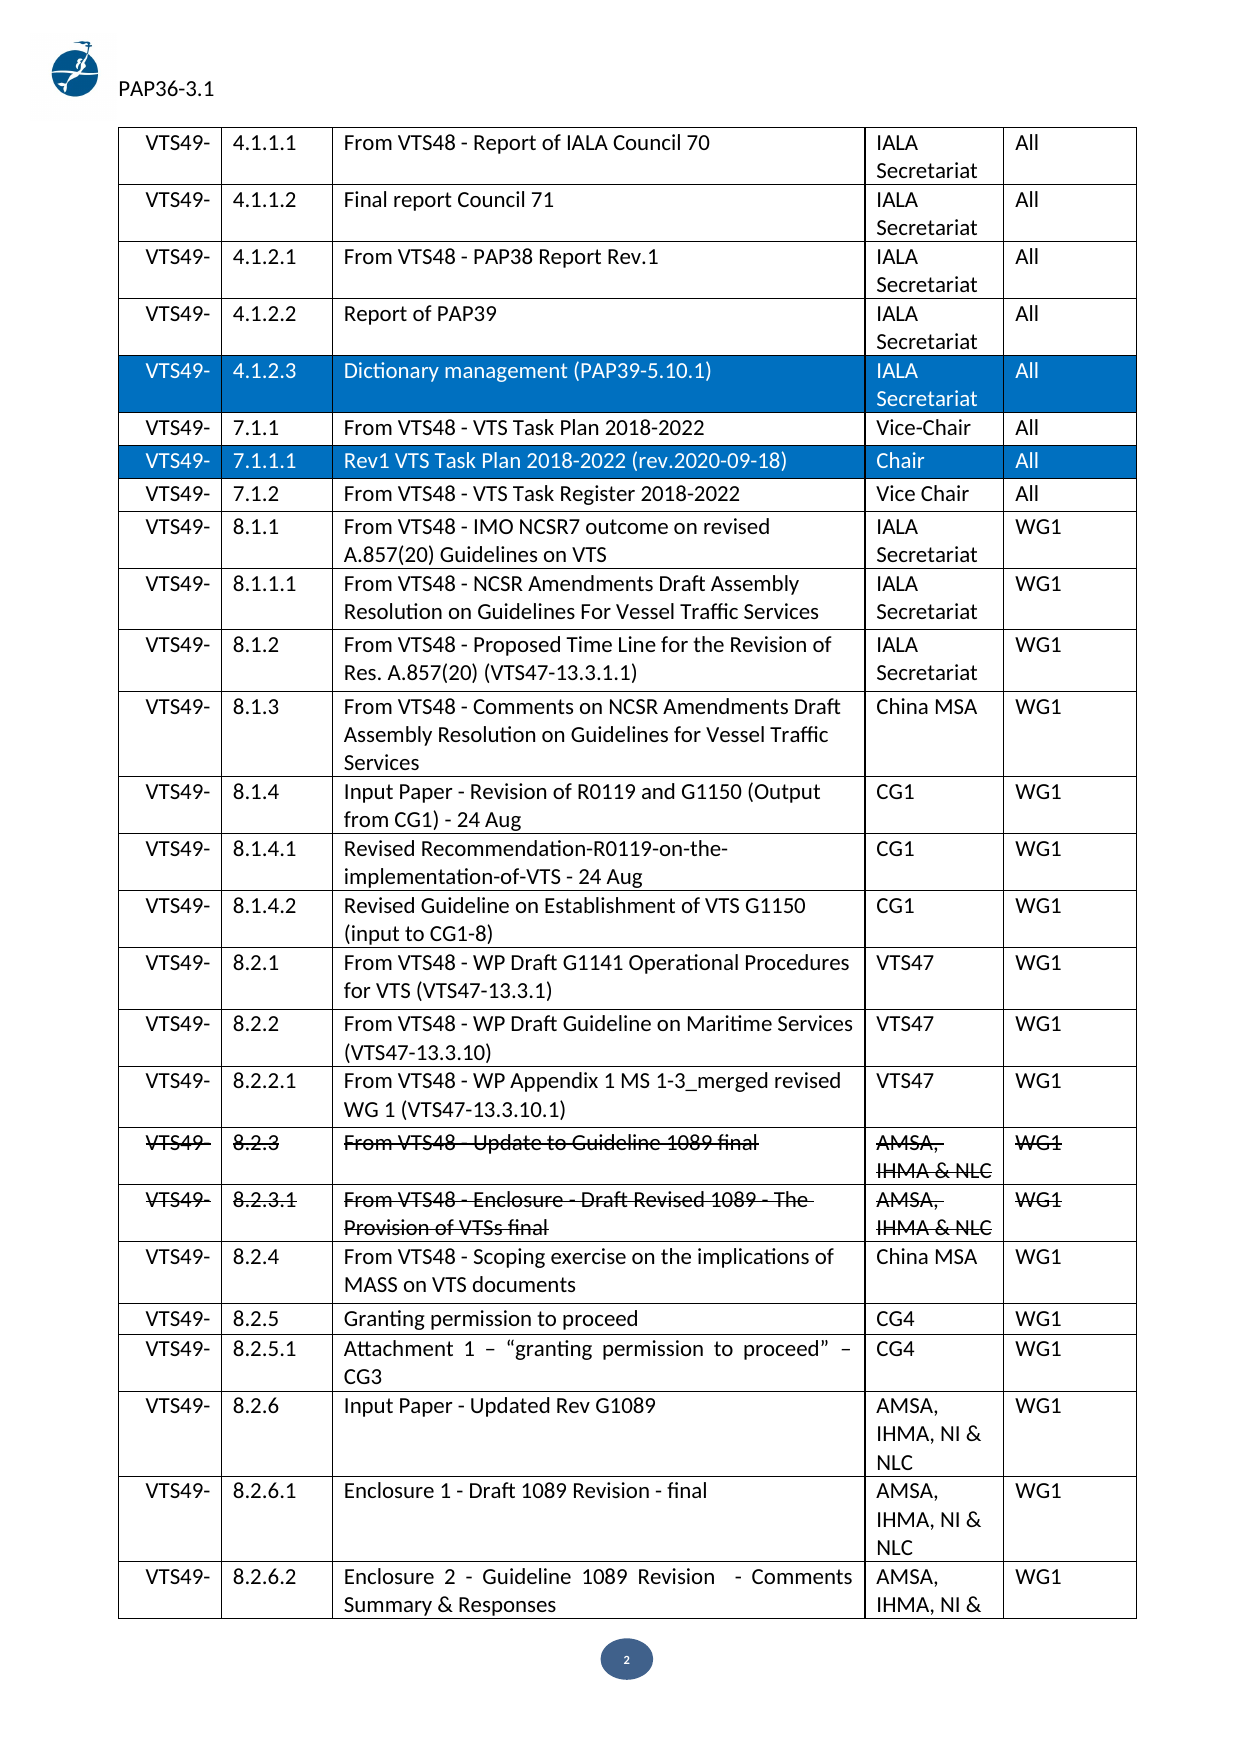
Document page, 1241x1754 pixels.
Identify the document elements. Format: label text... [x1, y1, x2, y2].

table_cell VTS49- [119, 446, 221, 478]
table_cell From VTS48 - Scoping exercise on the implications of MASS on VTS documents [333, 1242, 864, 1303]
table_cell IALA Secretariat [866, 630, 1003, 691]
table_cell China MSA [866, 692, 1003, 776]
table_cell WG1 [1004, 777, 1136, 833]
table_cell VTS47 [866, 948, 1003, 1008]
table_cell 8.2.2.1 [222, 1067, 332, 1127]
table_cell IALA Secretariat [866, 512, 1003, 568]
table_cell VTS49- [119, 1392, 221, 1476]
table_cell 7.1.2 [222, 479, 332, 511]
table_cell VTS49- [119, 299, 221, 355]
table_cell From VTS48 - VTS Task Register 2018-2022 [333, 479, 864, 511]
table_cell VTS49- [119, 630, 221, 691]
table_cell All [1004, 185, 1136, 241]
table_cell VTS49- [119, 834, 221, 890]
table_cell China MSA [866, 1242, 1003, 1303]
table_cell All [1004, 128, 1136, 184]
table_cell VTS49- [119, 1128, 221, 1184]
table_cell VTS49- [119, 479, 221, 511]
table_cell VTS49- [119, 692, 221, 776]
table_cell VTS49- [119, 891, 221, 947]
table_cell IALA Secretariat [866, 128, 1003, 184]
table_cell 8.2.3 [222, 1128, 332, 1184]
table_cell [333, 1562, 864, 1618]
table_cell 4.1.2.1 [222, 242, 332, 298]
table_cell From VTS48 - Report of IALA Council 70 [333, 128, 864, 184]
table_cell WG1 [1004, 512, 1136, 568]
table_cell 8.1.2 [222, 630, 332, 691]
table_cell VTS49- [119, 1067, 221, 1127]
table_cell VTS49- [119, 1010, 221, 1066]
table_cell All [1004, 479, 1136, 511]
table_cell 8.1.4.2 [222, 891, 332, 947]
table_cell From VTS48 - IMO NCSR7 outcome on revised A.857(20) Guidelines on VTS [333, 512, 864, 568]
table_cell Report of PAP39 [333, 299, 864, 355]
table_cell CG4 [866, 1335, 1003, 1391]
table_cell 8.2.4 [222, 1242, 332, 1303]
table_cell VTS49- [119, 128, 221, 184]
table_cell From VTS48 - WP Draft G1141 Operational Procedures for VTS (VTS47-13.3.1) [333, 948, 864, 1008]
table_cell WG1 [1004, 1185, 1136, 1241]
table_cell VTS49- [119, 777, 221, 833]
table_cell 8.2.6.1 [222, 1477, 332, 1561]
table_cell 8.1.1.1 [222, 569, 332, 629]
table_cell Revised Guideline on Establishment of VTS G1150 (input to CG1-8) [333, 891, 864, 947]
table_cell VTS49- [119, 569, 221, 629]
table_cell Revised Recommendation-R0119-on-the-implementation-of-VTS - 24 Aug [333, 834, 864, 890]
table_cell From VTS48 - WP Draft Guideline on Maritime Services (VTS47-13.3.10) [333, 1010, 864, 1066]
table_cell Granting permission to proceed [333, 1304, 864, 1333]
table_cell IALA Secretariat [866, 569, 1003, 629]
table_cell 8.1.3 [222, 692, 332, 776]
table_cell IALA Secretariat [866, 185, 1003, 241]
table_cell 4.1.1.2 [222, 185, 332, 241]
table_cell WG1 [1004, 1128, 1136, 1184]
table_cell From VTS48 - VTS Task Plan 2018-2022 [333, 413, 864, 445]
table_cell VTS49- [119, 512, 221, 568]
table_cell IALA Secretariat [866, 242, 1003, 298]
table_cell Rev1 VTS Task Plan 2018-2022 (rev.2020-09-18) [333, 446, 864, 478]
table_cell WG1 [1004, 1477, 1136, 1561]
table_cell VTS49- [119, 356, 221, 412]
table_cell Dictionary management (PAP39-5.10.1) [333, 356, 864, 412]
picture [29, 33, 118, 121]
table_cell Input Paper - Revision of R0119 and G1150 (Output from CG1) - 24 Aug [333, 777, 864, 833]
table_cell WG1 [1004, 1242, 1136, 1303]
table_cell From VTS48 - NCSR Amendments Draft Assembly Resolution on Guidelines For Vessel Traffic Services [333, 569, 864, 629]
table_cell VTS49- [119, 413, 221, 445]
table_cell Final report Council 71 [333, 185, 864, 241]
table_cell IALA Secretariat [866, 299, 1003, 355]
table_cell All [1004, 356, 1136, 412]
table_cell From VTS48 - Enclosure - Draft Revised 1089 - The Provision of VTSs final [333, 1185, 864, 1241]
table_cell VTS49- [119, 1185, 221, 1241]
table_cell AMSA, IHMA & NLC [866, 1128, 1003, 1184]
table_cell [866, 1562, 1003, 1618]
table_cell 8.2.3.1 [222, 1185, 332, 1241]
table_cell AMSA, IHMA, NI & NLC [866, 1392, 1003, 1476]
table_cell WG1 [1004, 948, 1136, 1008]
table_cell VTS49- [119, 1304, 221, 1333]
table_cell 8.1.4 [222, 777, 332, 833]
table_cell VTS49- [119, 242, 221, 298]
table_cell WG1 [1004, 692, 1136, 776]
table_cell VTS49- [119, 1562, 221, 1618]
table_cell Attachment 1 – “granting permission to proceed” – CG3 [333, 1335, 864, 1391]
table_cell CG1 [866, 777, 1003, 833]
table_cell 7.1.1 [222, 413, 332, 445]
table_cell From VTS48 - WP Appendix 1 MS 1-3_merged revised WG 1 (VTS47-13.3.10.1) [333, 1067, 864, 1127]
table_cell 8.1.1 [222, 512, 332, 568]
table_cell From VTS48 - PAP38 Report Rev.1 [333, 242, 864, 298]
table_cell Input Paper - Updated Rev G1089 [333, 1392, 864, 1476]
table_cell WG1 [1004, 1067, 1136, 1127]
table_cell 8.2.5.1 [222, 1335, 332, 1391]
table_cell VTS47 [866, 1010, 1003, 1066]
table_cell 4.1.2.3 [222, 356, 332, 412]
table_cell VTS49- [119, 1242, 221, 1303]
table_cell WG1 [1004, 1335, 1136, 1391]
table_cell AMSA, IHMA & NLC [866, 1185, 1003, 1241]
table_cell 7.1.1.1 [222, 446, 332, 478]
table_cell CG1 [866, 891, 1003, 947]
table_cell WG1 [1004, 630, 1136, 691]
table_cell From VTS48 - Update to Guideline 1089 final [333, 1128, 864, 1184]
table_cell 8.1.4.1 [222, 834, 332, 890]
table_cell AMSA, IHMA, NI & NLC [866, 1477, 1003, 1561]
table_cell All [1004, 299, 1136, 355]
table_cell Vice-Chair [866, 413, 1003, 445]
table_cell All [1004, 446, 1136, 478]
table_cell Vice Chair [866, 479, 1003, 511]
table_cell WG1 [1004, 834, 1136, 890]
table_cell IALA Secretariat [866, 356, 1003, 412]
table_cell VTS49- [119, 1335, 221, 1391]
table_cell From VTS48 - Proposed Time Line for the Revision of Res. A.857(20) (VTS47-13.3.1.1) [333, 630, 864, 691]
table_cell 4.1.2.2 [222, 299, 332, 355]
table_cell CG1 [866, 834, 1003, 890]
table_cell WG1 [1004, 1562, 1136, 1618]
table_cell WG1 [1004, 1010, 1136, 1066]
table_cell Chair [866, 446, 1003, 478]
table_cell 8.2.6 [222, 1392, 332, 1476]
table_cell 8.2.5 [222, 1304, 332, 1333]
table_cell VTS49- [119, 1477, 221, 1561]
table_cell 4.1.1.1 [222, 128, 332, 184]
table_cell From VTS48 - Comments on NCSR Amendments Draft Assembly Resolution on Guidelines for Vessel Traffic Services [333, 692, 864, 776]
table_cell WG1 [1004, 891, 1136, 947]
table_cell VTS47 [866, 1067, 1003, 1127]
table_cell CG4 [866, 1304, 1003, 1333]
table_cell 8.2.2 [222, 1010, 332, 1066]
table_cell VTS49- [119, 948, 221, 1008]
table_cell 8.2.1 [222, 948, 332, 1008]
table_cell VTS49- [119, 185, 221, 241]
table_cell All [1004, 413, 1136, 445]
table_cell Enclosure 1 - Draft 1089 Revision - final [333, 1477, 864, 1561]
table_cell 8.2.6.2 [222, 1562, 332, 1618]
table_cell WG1 [1004, 1304, 1136, 1333]
table_cell All [1004, 242, 1136, 298]
table_cell WG1 [1004, 1392, 1136, 1476]
table_cell WG1 [1004, 569, 1136, 629]
